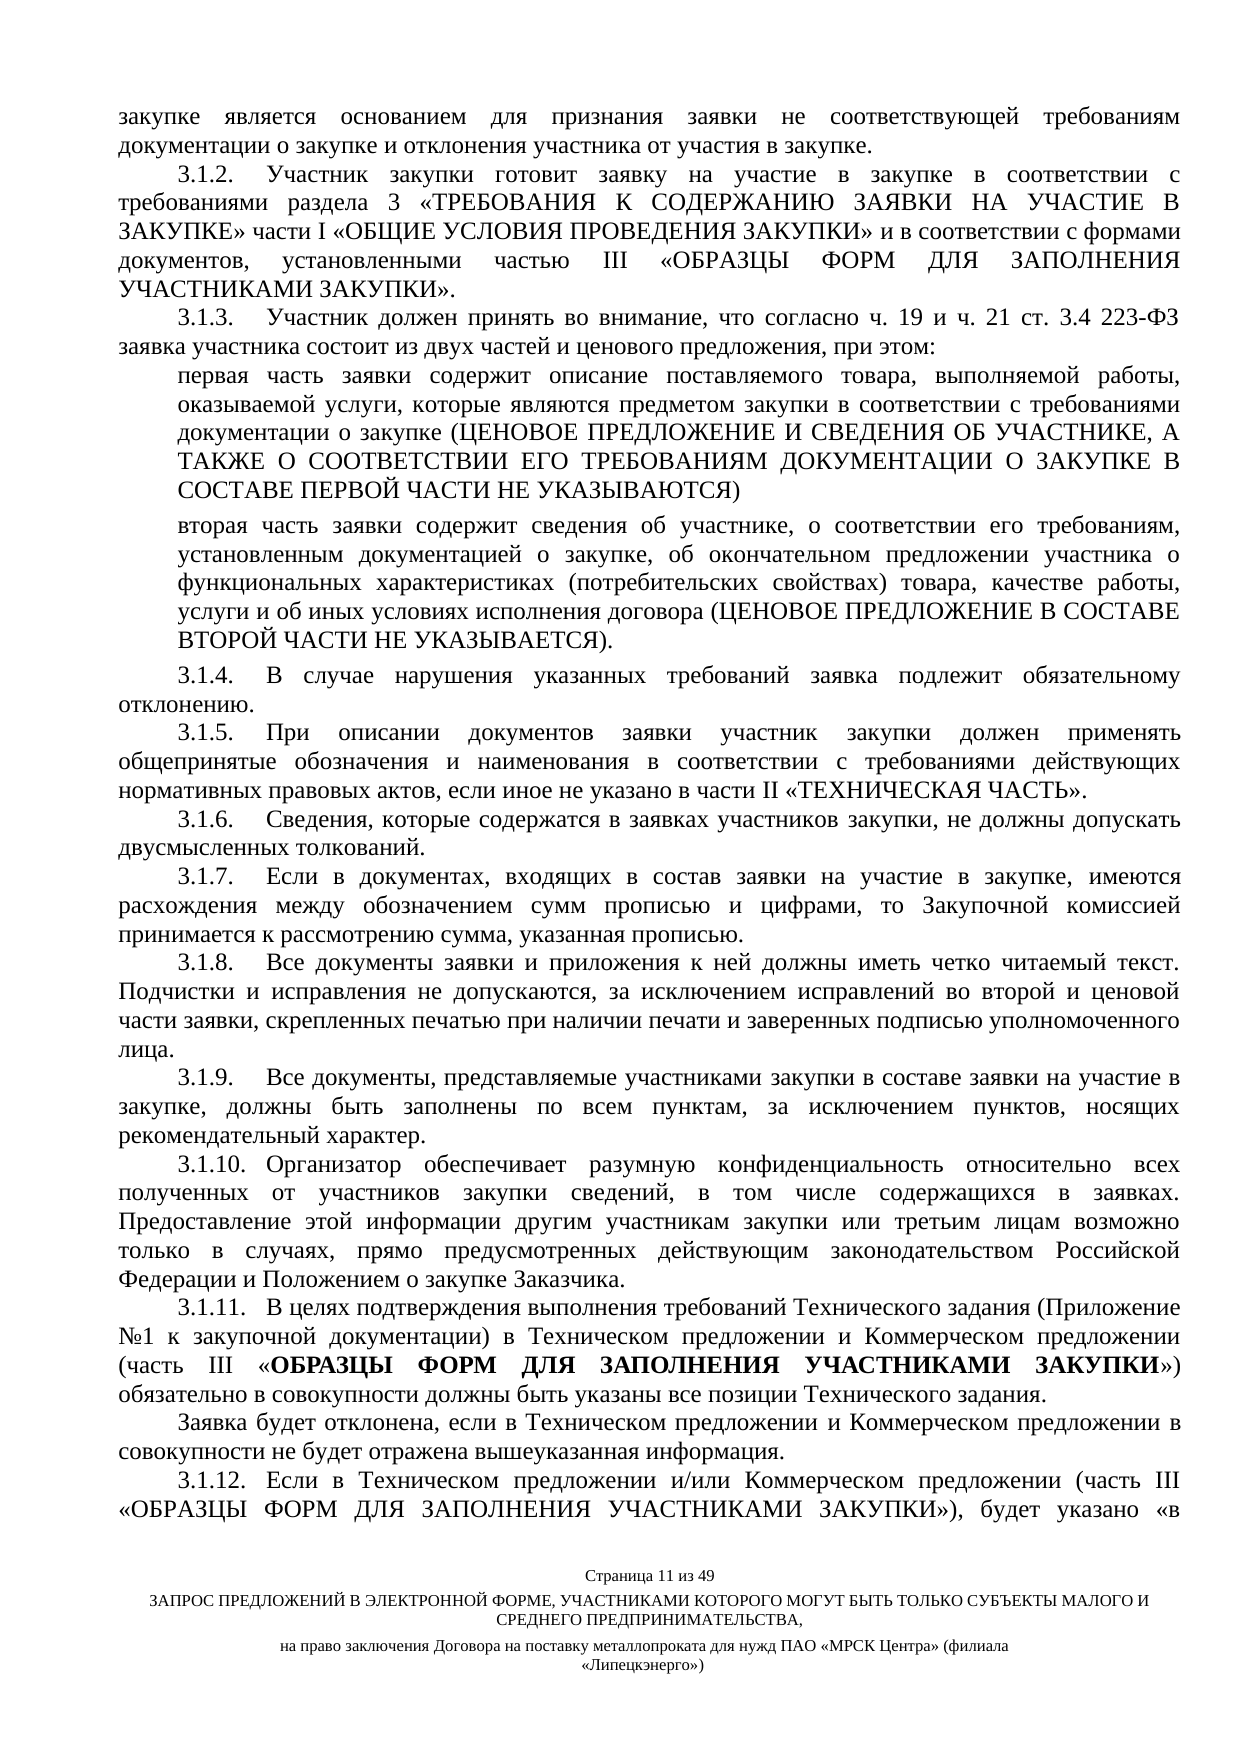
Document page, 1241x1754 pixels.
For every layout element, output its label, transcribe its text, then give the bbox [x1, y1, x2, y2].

subtitle Если в документах, входящих в состав заявки на участие в закупке, имеются расхождения между обозначением сумм прописью и цифрами, то Закупочной комиссией принимается к рассмотрению сумма, указанная прописью. [118, 861, 1181, 947]
text первая часть заявки содержит описание поставляемого товара, выполняемой работы, оказываемой услуги, которые являются предметом закупки в соответствии с требованиями документации о закупке (ЦЕНОВОЕ ПРЕДЛОЖЕНИЕ И СВЕДЕНИЯ ОБ УЧАСТНИКЕ, А ТАКЖЕ О СООТВЕТСТВИИ ЕГО ТРЕБОВАНИЯМ ДОКУМЕНТАЦИИ О ЗАКУПКЕ В СОСТАВЕ ПЕРВОЙ ЧАСТИ НЕ УКАЗЫВАЮТСЯ) [177, 360, 1181, 504]
subtitle При описании документов заявки участник закупки должен применять общепринятые обозначения и наименования в соответствии с требованиями действующих нормативных правовых актов, если иное не указано в части II «ТЕХНИЧЕСКАЯ ЧАСТЬ». [118, 717, 1181, 804]
subtitle В целях подтверждения выполнения требований Технического задания (Приложение №1 к закупочной документации) в Техническом предложении и Коммерческом предложении (часть III «ОБРАЗЦЫ ФОРМ ДЛЯ ЗАПОЛНЕНИЯ УЧАСТНИКАМИ ЗАКУПКИ») обязательно в совокупности должны быть указаны все позиции Технического задания. [118, 1292, 1181, 1407]
text вторая часть заявки содержит сведения об участнике, о соответствии его требованиям, установленным документацией о закупке, об окончательном предложении участника о функциональных характеристиках (потребительских свойствах) товара, качестве работы, услуги и об иных условиях исполнения договора (ЦЕНОВОЕ ПРЕДЛОЖЕНИЕ В СОСТАВЕ ВТОРОЙ ЧАСТИ НЕ УКАЗЫВАЕТСЯ). [177, 510, 1181, 654]
subtitle Сведения, которые содержатся в заявках участников закупки, не должны допускать двусмысленных толкований. [118, 804, 1181, 861]
subtitle Участник закупки готовит заявку на участие в закупке в соответствии с требованиями раздела 3 «ТРЕБОВАНИЯ К СОДЕРЖАНИЮ ЗАЯВКИ НА УЧАСТИЕ В ЗАКУПКЕ» части I «ОБЩИЕ УСЛОВИЯ ПРОВЕДЕНИЯ ЗАКУПКИ» и в соответствии с формами документов, установленными частью III «ОБРАЗЦЫ ФОРМ ДЛЯ ЗАПОЛНЕНИЯ УЧАСТНИКАМИ ЗАКУПКИ». [118, 159, 1181, 302]
subtitle Все документы заявки и приложения к ней должны иметь четко читаемый текст. Подчистки и исправления не допускаются, за исключением исправлений во второй и ценовой части заявки, скрепленных печатью при наличии печати и заверенных подписью уполномоченного лица. [118, 947, 1181, 1062]
subtitle Все документы, представляемые участниками закупки в составе заявки на участие в закупке, должны быть заполнены по всем пунктам, за исключением пунктов, носящих рекомендательный характер. [118, 1062, 1181, 1149]
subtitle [118, 1465, 1181, 1522]
subtitle Организатор обеспечивает разумную конфиденциальность относительно всех полученных от участников закупки сведений, в том числе содержащихся в заявках. Предоставление этой информации другим участникам закупки или третьим лицам возможно только в случаях, прямо предусмотренных действующим законодательством Российской Федерации и Положением о закупке Заказчика. [118, 1149, 1181, 1292]
subtitle В случае нарушения указанных требований заявка подлежит обязательному отклонению. [118, 660, 1181, 717]
subtitle Заявка будет отклонена, если в Техническом предложении и Коммерческом предложении в совокупности не будет отражена вышеуказанная информация. [118, 1407, 1181, 1465]
subtitle Участник должен принять во внимание, что согласно ч. 19 и ч. 21 ст. 3.4 223-ФЗ заявка участника состоит из двух частей и ценового предложения, при этом: [118, 302, 1181, 360]
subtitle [118, 101, 1181, 159]
